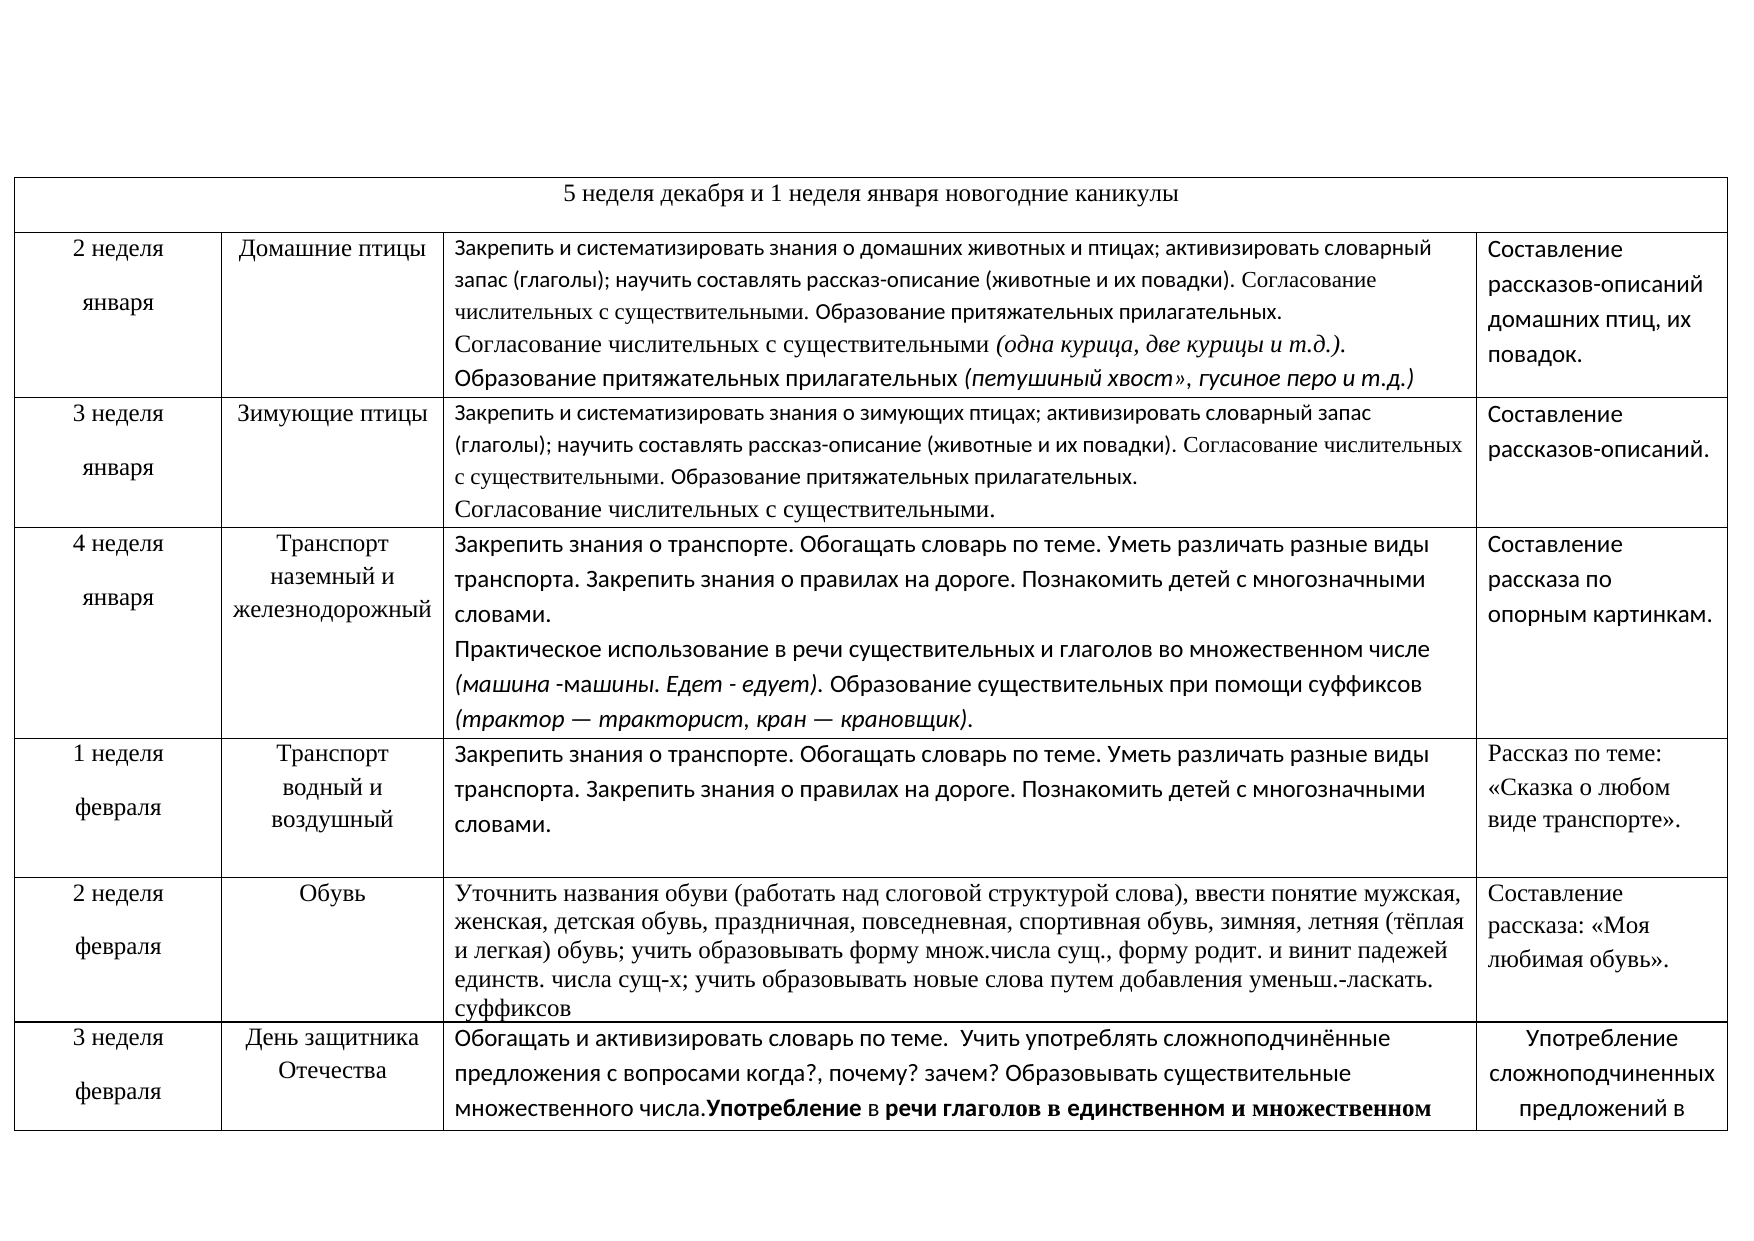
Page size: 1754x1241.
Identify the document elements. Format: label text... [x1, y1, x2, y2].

table_cell Транспорт наземный и железнодорожный [222, 528, 443, 737]
table_cell Составление рассказа по опорным картинкам. [1477, 528, 1727, 737]
table_cell Обувь [222, 878, 443, 1021]
table_cell 3 неделя января [15, 398, 221, 527]
table_cell 4 неделя января [15, 528, 221, 737]
table_cell Зимующие птицы [222, 398, 443, 527]
table_cell Составление рассказов-описаний. [1477, 398, 1727, 527]
table_cell 5 неделя декабря и 1 неделя января новогодние каникулы [15, 178, 1727, 232]
table_cell Составление рассказов-описаний домашних птиц, их повадок. [1477, 233, 1727, 397]
table_cell Уточнить названия обуви (работать над слоговой структурой слова), ввести понятие мужская, женская, детская обувь, праздничная, повседневная, спортивная обувь, зимняя, летняя (тёплая и легкая) обувь; учить образовывать форму множ.числа сущ., форму родит. и винит падежей единств. числа сущ-х; учить образовывать новые слова путем добавления уменьш.-ласкать. суффиксов [444, 878, 1476, 1021]
table_cell Рассказ по теме: «Сказка о любом виде транспорте». [1477, 739, 1727, 877]
table_cell Составление рассказа: «Моя любимая обувь». [1477, 878, 1727, 1021]
table_cell Закрепить и систематизировать знания о зимующих птицах; активизировать словарный запас (глаголы); научить составлять рассказ-описание (животные и их повадки). Согласование числительных с существительными. Образование притяжательных прилагательных. Согласование числительных с существительными. [444, 398, 1476, 527]
table_cell Домашние птицы [222, 233, 443, 397]
table_cell Закрепить и систематизировать знания о домашних животных и птицах; активизировать словарный запас (глаголы); научить составлять рассказ-описание (животные и их повадки). Согласование числительных с существительными. Образование притяжательных прилагательных. Согласование числительных с существительными (одна курица, две курицы и т.д.). Образование притяжательных прилагательных (петушиный хвост», гусиное перо и т.д.) [444, 233, 1476, 397]
table_cell 3 неделя февраля [15, 1023, 221, 1130]
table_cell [1477, 1023, 1727, 1130]
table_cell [444, 1023, 1476, 1130]
table_cell Транспорт водный и воздушный [222, 739, 443, 877]
table_cell 2 неделя февраля [15, 878, 221, 1021]
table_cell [222, 1023, 443, 1130]
table_cell 1 неделя февраля [15, 739, 221, 877]
table_cell 2 неделя января [15, 233, 221, 397]
table_cell Закрепить знания о транспорте. Обогащать словарь по теме. Уметь различать разные виды транспорта. Закрепить знания о правилах на дороге. Познакомить детей с многозначными словами. [444, 739, 1476, 877]
table_cell Закрепить знания о транспорте. Обогащать словарь по теме. Уметь различать разные виды транспорта. Закрепить знания о правилах на дороге. Познакомить детей с многозначными словами. Практическое использование в речи существительных и глаголов во множественном числе (машина -машины. Едет - едует). Образование существительных при помощи суффиксов (трактор — тракторист, кран — крановщик). [444, 528, 1476, 737]
